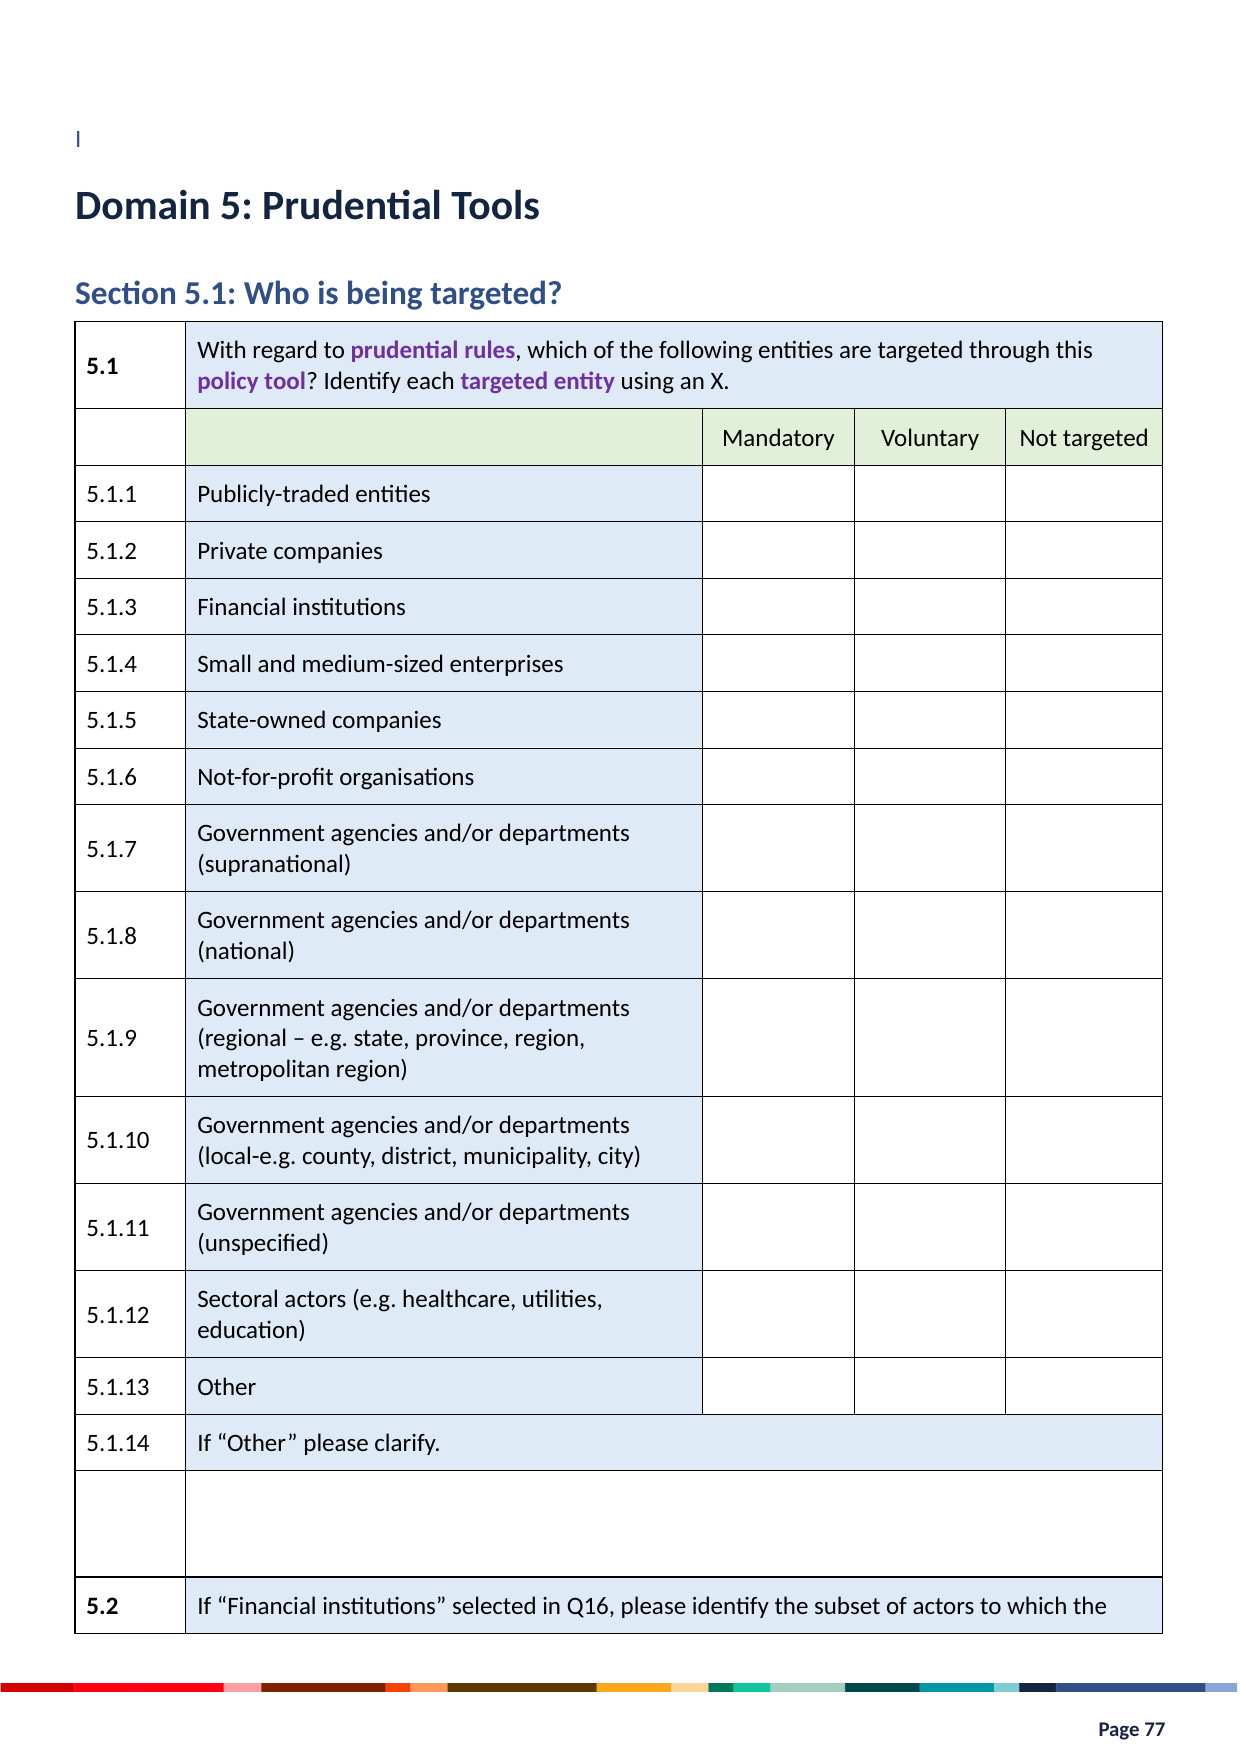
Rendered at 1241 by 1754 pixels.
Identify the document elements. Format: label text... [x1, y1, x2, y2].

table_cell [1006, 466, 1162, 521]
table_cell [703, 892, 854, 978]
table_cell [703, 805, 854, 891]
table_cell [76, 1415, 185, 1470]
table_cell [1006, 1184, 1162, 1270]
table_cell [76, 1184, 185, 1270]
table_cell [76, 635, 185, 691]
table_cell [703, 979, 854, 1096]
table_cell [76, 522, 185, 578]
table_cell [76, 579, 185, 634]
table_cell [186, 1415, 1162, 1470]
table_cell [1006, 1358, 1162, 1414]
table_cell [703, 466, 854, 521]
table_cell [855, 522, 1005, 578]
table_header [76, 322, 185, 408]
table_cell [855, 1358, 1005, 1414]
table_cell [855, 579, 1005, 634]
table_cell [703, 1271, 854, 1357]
subtitle Section 5.1: Who is being targeted? [75, 272, 1165, 313]
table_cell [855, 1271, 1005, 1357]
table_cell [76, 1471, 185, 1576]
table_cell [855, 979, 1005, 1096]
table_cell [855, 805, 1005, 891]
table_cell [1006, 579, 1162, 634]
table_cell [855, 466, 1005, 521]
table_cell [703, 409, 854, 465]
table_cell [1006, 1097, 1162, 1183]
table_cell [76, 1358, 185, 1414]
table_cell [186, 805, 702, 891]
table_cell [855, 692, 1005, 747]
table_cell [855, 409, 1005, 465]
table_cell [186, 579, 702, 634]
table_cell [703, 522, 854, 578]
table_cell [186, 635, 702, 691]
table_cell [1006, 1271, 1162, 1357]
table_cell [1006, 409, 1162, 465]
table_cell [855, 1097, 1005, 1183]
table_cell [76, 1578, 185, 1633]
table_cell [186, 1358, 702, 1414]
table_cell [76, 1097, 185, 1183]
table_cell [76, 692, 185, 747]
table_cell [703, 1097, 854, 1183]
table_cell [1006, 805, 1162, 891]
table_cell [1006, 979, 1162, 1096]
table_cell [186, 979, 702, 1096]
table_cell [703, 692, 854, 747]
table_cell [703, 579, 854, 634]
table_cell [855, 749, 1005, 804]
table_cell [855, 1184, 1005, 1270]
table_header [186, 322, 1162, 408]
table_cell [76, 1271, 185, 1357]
text I [75, 123, 1165, 154]
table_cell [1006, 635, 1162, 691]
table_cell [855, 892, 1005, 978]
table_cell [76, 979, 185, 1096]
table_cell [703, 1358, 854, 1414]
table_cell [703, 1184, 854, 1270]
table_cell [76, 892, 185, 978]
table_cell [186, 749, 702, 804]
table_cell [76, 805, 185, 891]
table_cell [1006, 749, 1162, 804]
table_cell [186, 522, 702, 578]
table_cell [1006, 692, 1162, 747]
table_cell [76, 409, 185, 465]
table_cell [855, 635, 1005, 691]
subtitle Domain 5: Prudential Tools [75, 179, 1165, 230]
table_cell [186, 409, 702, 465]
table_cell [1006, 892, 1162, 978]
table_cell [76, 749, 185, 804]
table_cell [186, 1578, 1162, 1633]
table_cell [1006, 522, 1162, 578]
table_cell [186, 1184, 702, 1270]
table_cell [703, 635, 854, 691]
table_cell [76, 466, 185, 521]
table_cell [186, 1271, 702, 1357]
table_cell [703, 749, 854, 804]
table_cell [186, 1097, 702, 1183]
picture [0, 1683, 1236, 1692]
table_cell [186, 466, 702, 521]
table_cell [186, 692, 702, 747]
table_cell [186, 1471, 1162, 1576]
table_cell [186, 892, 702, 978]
